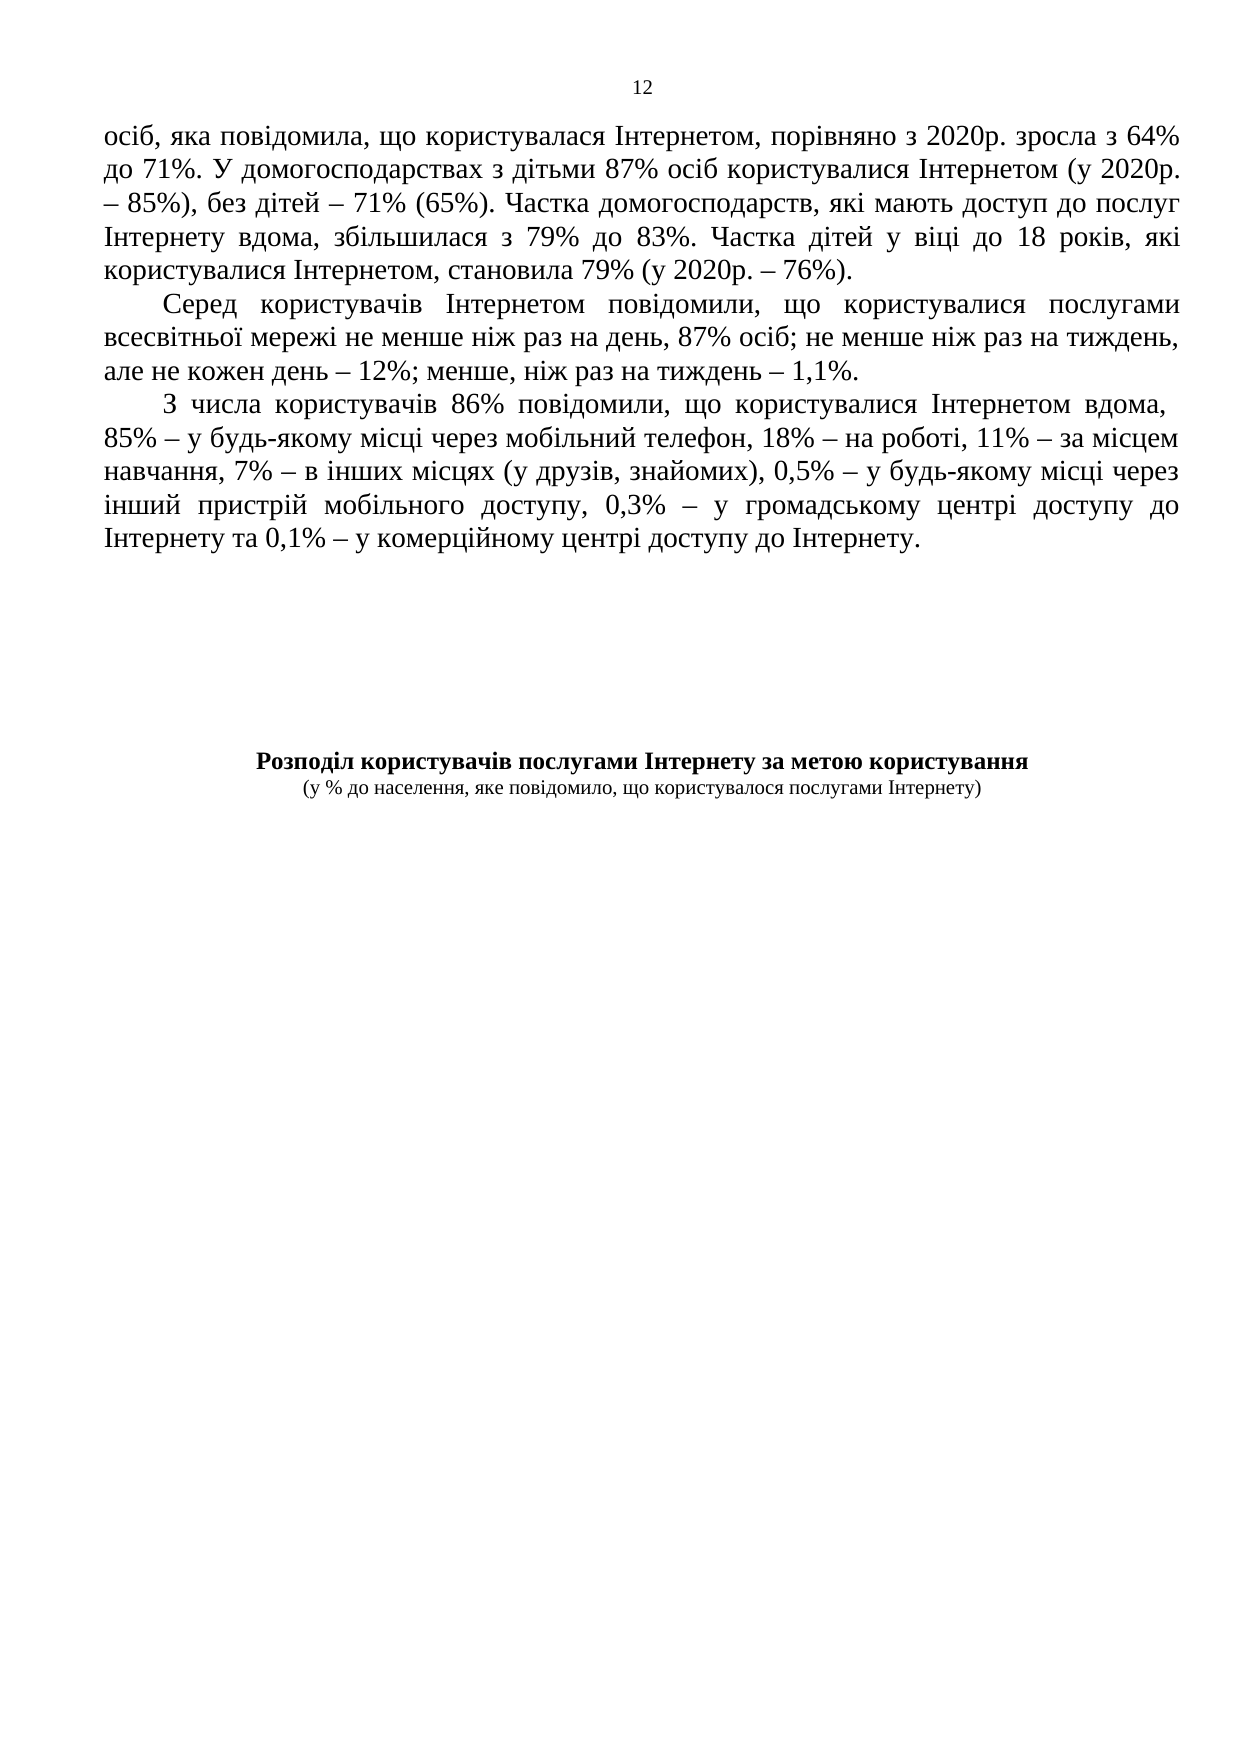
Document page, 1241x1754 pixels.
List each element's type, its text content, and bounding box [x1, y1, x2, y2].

text Розподіл користувачів послугами Інтернету за метою користування [103, 746, 1181, 775]
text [103, 118, 1181, 286]
text З числа користувачів 86% повідомили, що користувалися Інтернетом вдома, 85% – у будь-якому місці через мобільний телефон, 18% – на роботі, 11% – за місцем навчання, 7% – в інших місцях (у друзів, знайомих), 0,5% – у будь-якому місці через інший пристрій мобільного доступу, 0,3% – у громадському центрі доступу до Інтернету та 0,1% – у комерційному центрі доступу до Інтернету. [103, 386, 1181, 554]
text Серед користувачів Інтернетом повідомили, що користувалися послугами всесвітньої мережі не менше ніж раз на день, 87% осіб; не менше ніж раз на тиждень, але не кожен день – 12%; менше, ніж раз на тиждень – 1,1%. [103, 286, 1181, 386]
text (у % до населення, яке повідомило, що користувалося послугами Інтернету) [103, 775, 1181, 799]
